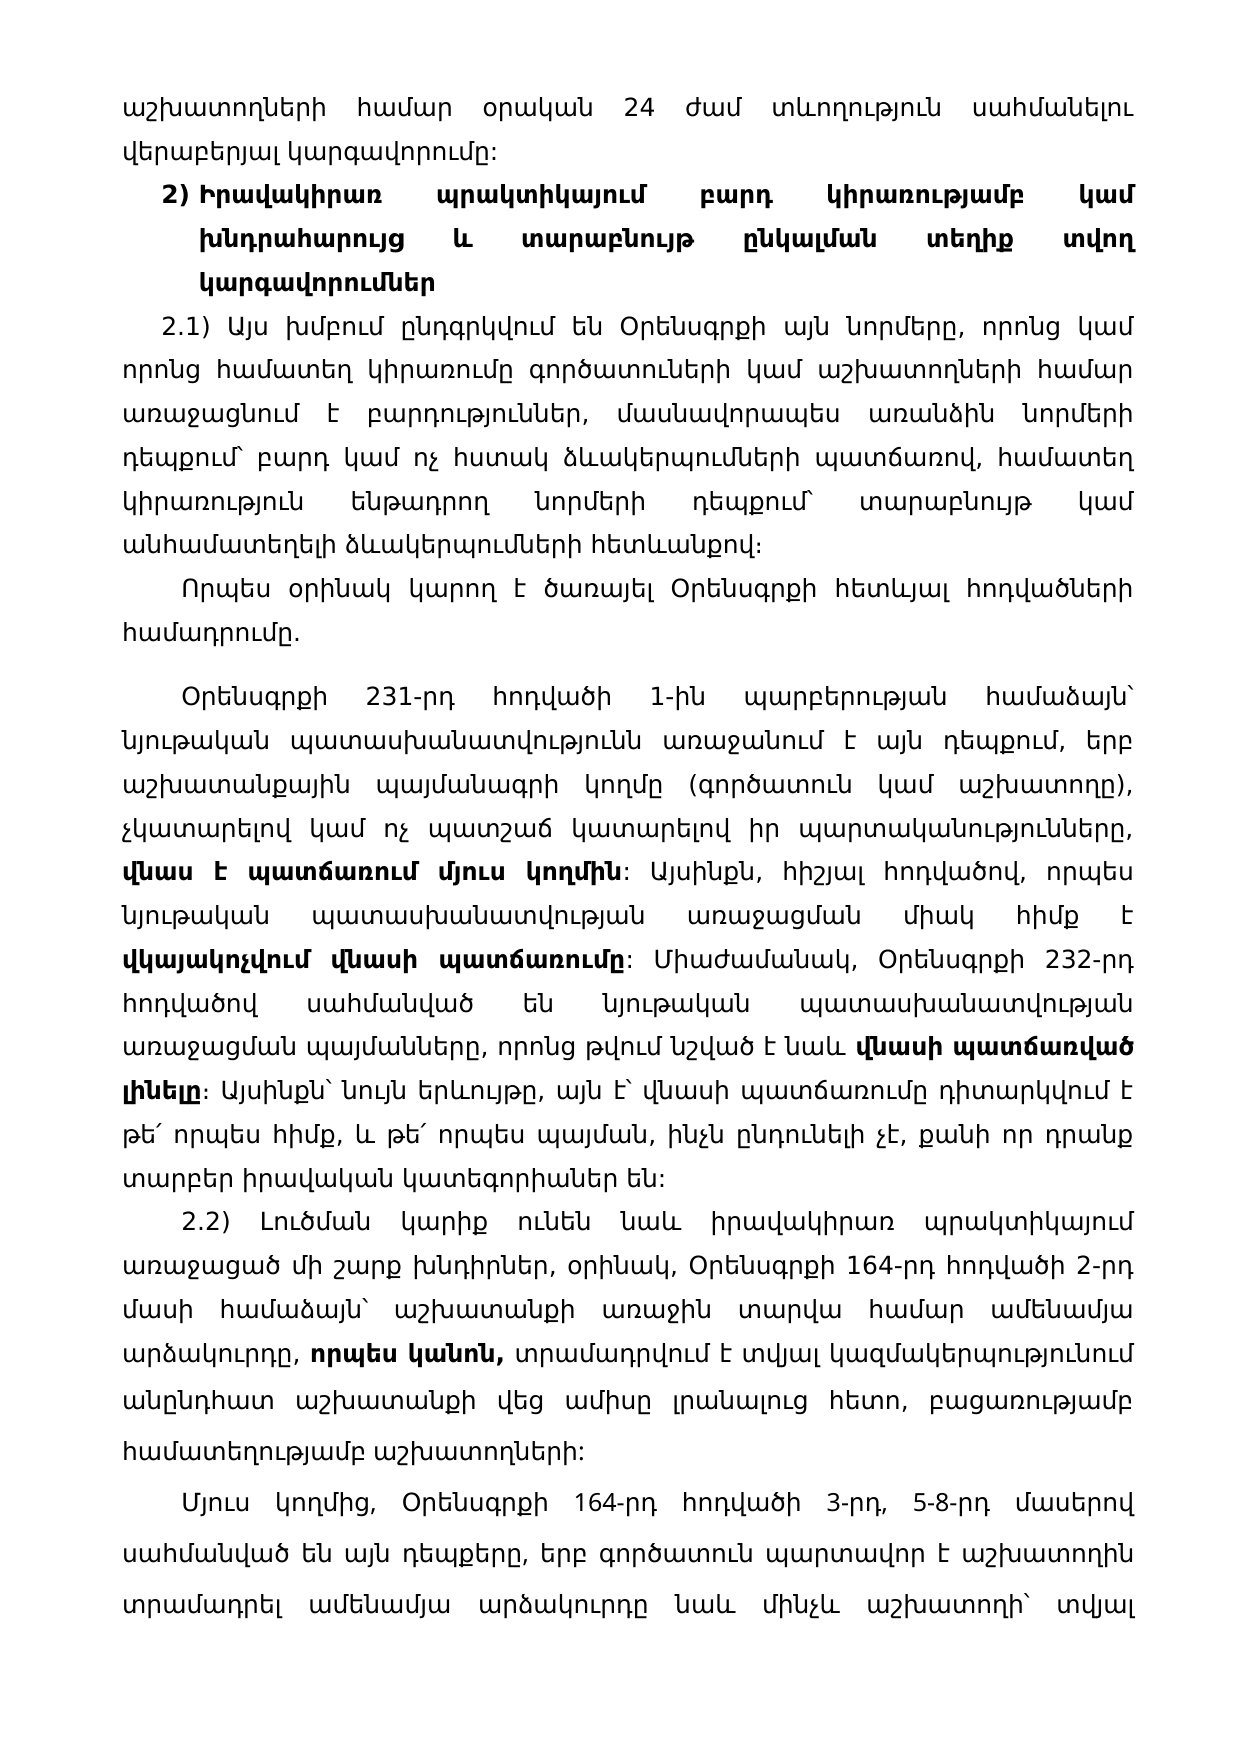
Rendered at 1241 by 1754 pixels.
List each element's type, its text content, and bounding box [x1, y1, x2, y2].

list Օրենսգրքի 231-րդ հոդվածի 1-ին պարբերության համաձայն՝ նյութական պատասխանատվությունն առաջանում է այն դեպքում, երբ աշխատանքային պայմանագրի կողմը (գործատուն կամ աշխատողը), չկատարելով կամ ոչ պատշաճ կատարելով իր պարտականությունները, վնաս է պատճառում մյուս կողմին: Այսինքն, հիշյալ հոդվածով, որպես նյութական պատասխանատվության առաջացման միակ հիմք է վկայակոչվում վնասի պատճառումը: Միաժամանակ, Օրենսգրքի 232-րդ հոդվածով սահմանված են նյութական պատասխանատվության առաջացման պայմանները, որոնց թվում նշված է նաև վնասի պատճառված լինելը։ Այսինքն՝ նույն երևույթը, այն է՝ վնասի պատճառումը դիտարկվում է թե՛ որպես հիմք, և թե՛ որպես պայման, ինչն ընդունելի չէ, քանի որ դրանք տարբեր իրավական կատեգորիաներ են: [122, 683, 1134, 1193]
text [122, 1485, 1134, 1621]
text 2.2) Լուծման կարիք ունեն նաև իրավակիրառ պրակտիկայում առաջացած մի շարք խնդիրներ, օրինակ, Օրենսգրքի 164-րդ հոդվածի 2-րդ մասի համաձայն՝ աշխատանքի առաջին տարվա համար ամենամյա արձակուրդը, որպես կանոն, տրամադրվում է տվյալ կազմակերպությունում անընդհատ աշխատանքի վեց ամիսը լրանալուց հետո, բացառությամբ համատեղությամբ աշխատողների: [122, 1208, 1134, 1468]
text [122, 93, 1134, 166]
list Իրավակիրառ պրակտիկայում բարդ կիրառությամբ կամ խնդրահարույց և տարաբնույթ ընկալման տեղիք տվող կարգավորումներ [161, 181, 1134, 297]
text 2.1) Այս խմբում ընդգրկվում են Օրենսգրքի այն նորմերը, որոնց կամ որոնց համատեղ կիրառումը գործատուների կամ աշխատողների համար առաջացնում է բարդություններ, մասնավորապես առանձին նորմերի դեպքում՝ բարդ կամ ոչ հստակ ձևակերպումների պատճառով, համատեղ կիրառություն ենթադրող նորմերի դեպքում՝ տարաբնույթ կամ անհամատեղելի ձևակերպումների հետևանքով։ [122, 312, 1134, 560]
list Որպես օրինակ կարող է ծառայել Օրենսգրքի հետևյալ հոդվածների համադրումը. [122, 574, 1134, 647]
